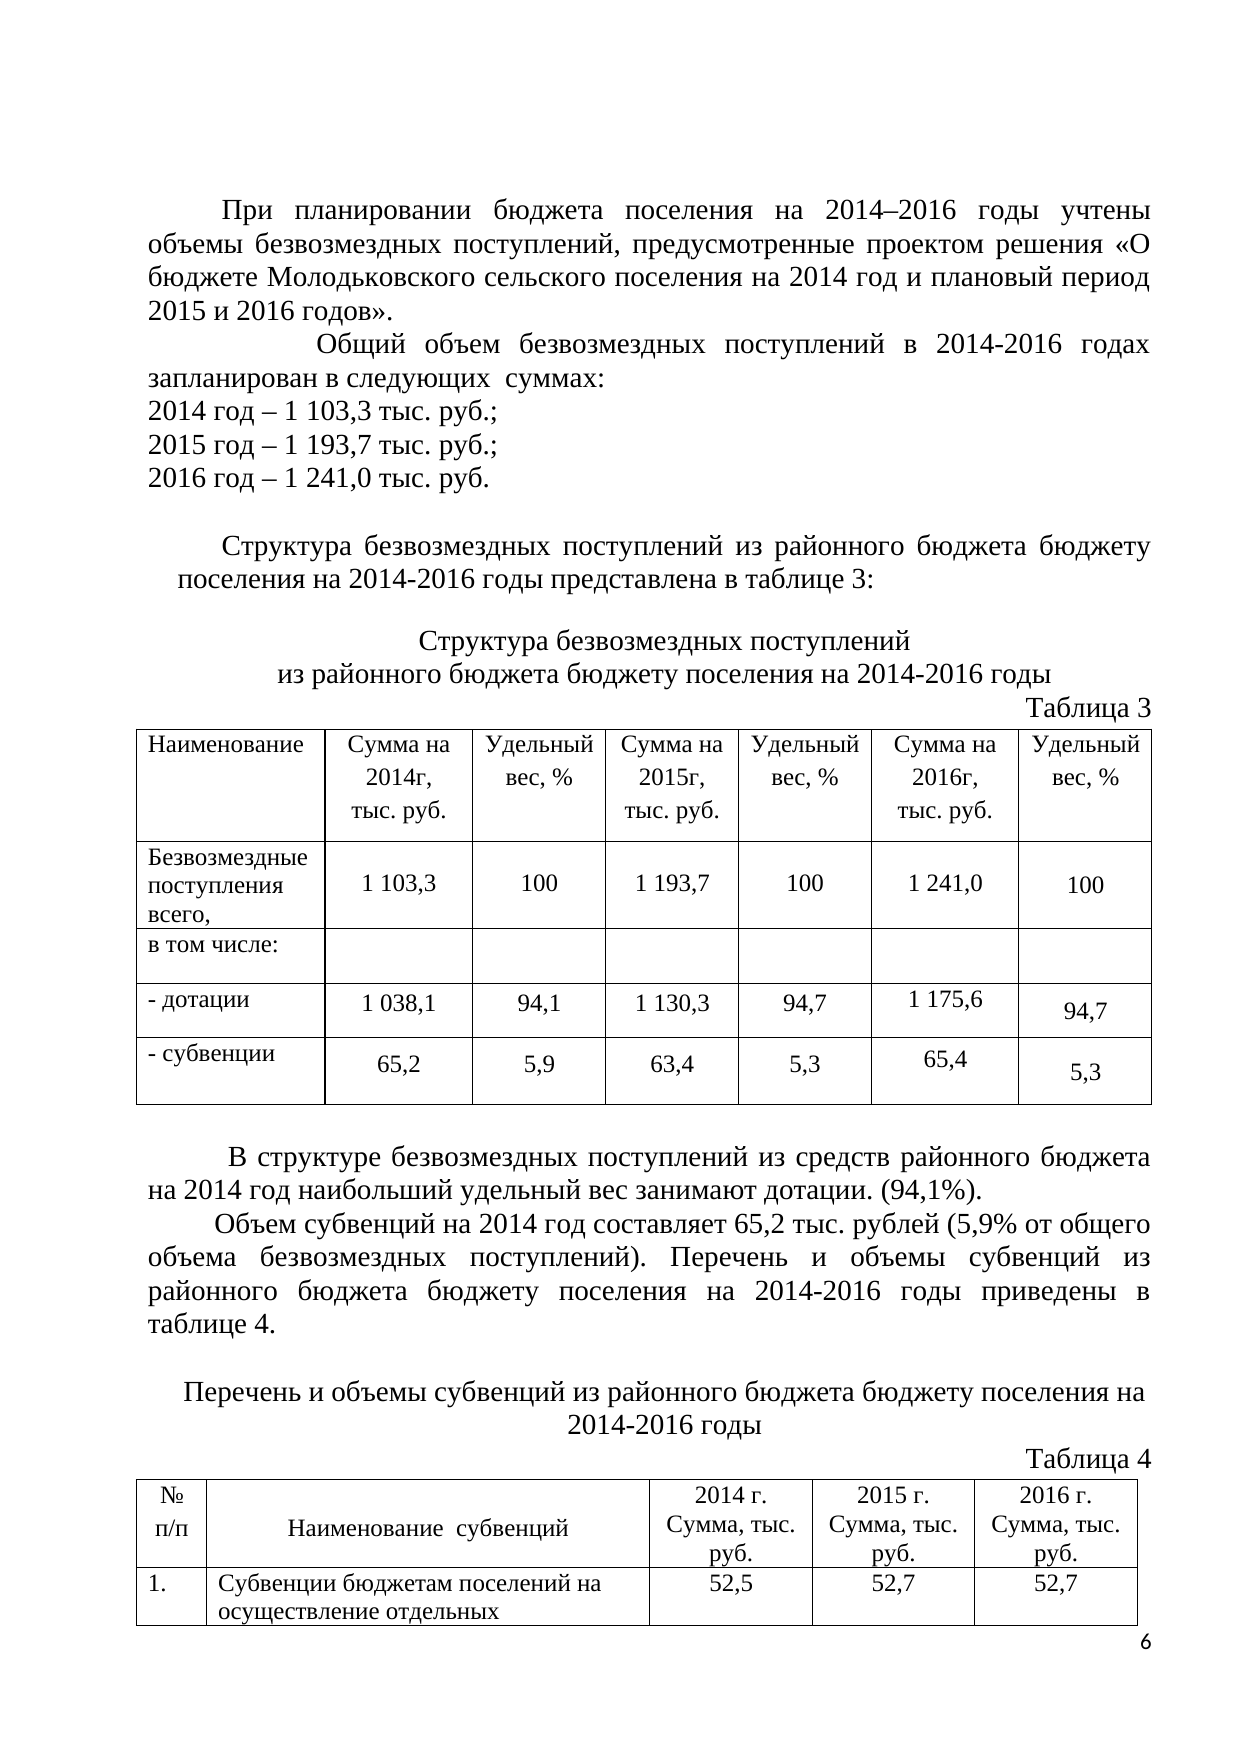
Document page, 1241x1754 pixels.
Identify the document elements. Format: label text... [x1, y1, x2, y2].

table_header Наименование субвенций [207, 1480, 649, 1567]
text Таблица 4 [177, 1441, 1152, 1474]
table_cell 65,2 [326, 1038, 472, 1104]
table_cell 5,3 [1019, 1038, 1151, 1104]
table_cell 1 175,6 [872, 984, 1018, 1037]
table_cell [207, 1568, 649, 1625]
table_cell 1 241,0 [872, 842, 1018, 928]
text Таблица 3 [177, 690, 1152, 723]
table_cell 63,4 [606, 1038, 738, 1104]
text из районного бюджета бюджету поселения на 2014-2016 годы [177, 656, 1152, 690]
table_cell 94,7 [1019, 984, 1151, 1037]
text Общий объем безвозмездных поступлений в 2014-2016 годах запланирован в следующих суммах: [148, 326, 1152, 393]
table_cell 52,7 [813, 1568, 974, 1625]
table_header Сумма на 2015г, тыс. руб. [606, 730, 738, 841]
table_cell [872, 929, 1018, 983]
text 2015 год – 1 193,7 тыс. руб.; [148, 427, 1152, 461]
table_cell 52,5 [650, 1568, 812, 1625]
table_cell 52,7 [975, 1568, 1137, 1625]
table_cell 1 103,3 [326, 842, 472, 928]
table_cell Безвозмездные поступления всего, [137, 842, 324, 928]
table_cell 1 193,7 [606, 842, 738, 928]
table_header . Сумма, тыс. руб. [650, 1480, 812, 1567]
table_cell [1019, 929, 1151, 983]
table_header Удельный вес, % [1019, 730, 1151, 841]
text Структура безвозмездных поступлений из районного бюджета бюджету поселения на 2014-2016 годы представлена в таблице 3: [177, 528, 1152, 595]
table_cell - дотации [137, 984, 324, 1037]
table_header Удельный вес, % [739, 730, 871, 841]
table_cell 1. [137, 1568, 206, 1625]
table_header . Сумма, тыс. руб. [975, 1480, 1137, 1567]
table_header № п/п [137, 1480, 206, 1567]
text Объем субвенций на 2014 год составляет 65,2 тыс. рублей (5,9% от общего объема безвозмездных поступлений). Перечень и объемы субвенций из районного бюджета бюджету поселения на 2014-2016 годы приведены в таблице 4. [148, 1206, 1152, 1340]
text 2016 год – 1 241,0 тыс. руб. [148, 461, 1152, 494]
table_cell - субвенции [137, 1038, 324, 1104]
table_cell [473, 929, 605, 983]
text Перечень и объемы субвенций из районного бюджета бюджету поселения на 2014-2016 годы [177, 1374, 1152, 1441]
table_cell 5,3 [739, 1038, 871, 1104]
table_header Наименование [137, 730, 324, 841]
text В структуре безвозмездных поступлений из средств районного бюджета на 2014 год наибольший удельный вес занимают дотации. (94,1%). [148, 1139, 1152, 1206]
table_cell 1 038,1 [326, 984, 472, 1037]
table_cell [326, 929, 472, 983]
table_cell [606, 929, 738, 983]
text При планировании бюджета поселения на 2014–2016 годы учтены объемы безвозмездных поступлений, предусмотренные проектом решения «О бюджете Молодьковского сельского поселения на 2014 год и плановый период 2015 и 2016 годов». [148, 192, 1152, 326]
table_cell 5,9 [473, 1038, 605, 1104]
table_cell в том числе: [137, 929, 324, 983]
table_cell 65,4 [872, 1038, 1018, 1104]
table_header Удельный вес, % [473, 730, 605, 841]
table_cell 100 [1019, 842, 1151, 928]
table_cell 100 [739, 842, 871, 928]
table_cell [739, 929, 871, 983]
text Структура безвозмездных поступлений [177, 623, 1152, 656]
table_cell 100 [473, 842, 605, 928]
table_cell 1 130,3 [606, 984, 738, 1037]
table_header Сумма на 2016г, тыс. руб. [872, 730, 1018, 841]
table_cell 94,1 [473, 984, 605, 1037]
table_cell 94,7 [739, 984, 871, 1037]
table_header Сумма на 2014г, тыс. руб. [326, 730, 472, 841]
table_header . Сумма, тыс. руб. [813, 1480, 974, 1567]
text 2014 год – 1 103,3 тыс. руб.; [148, 393, 1152, 427]
